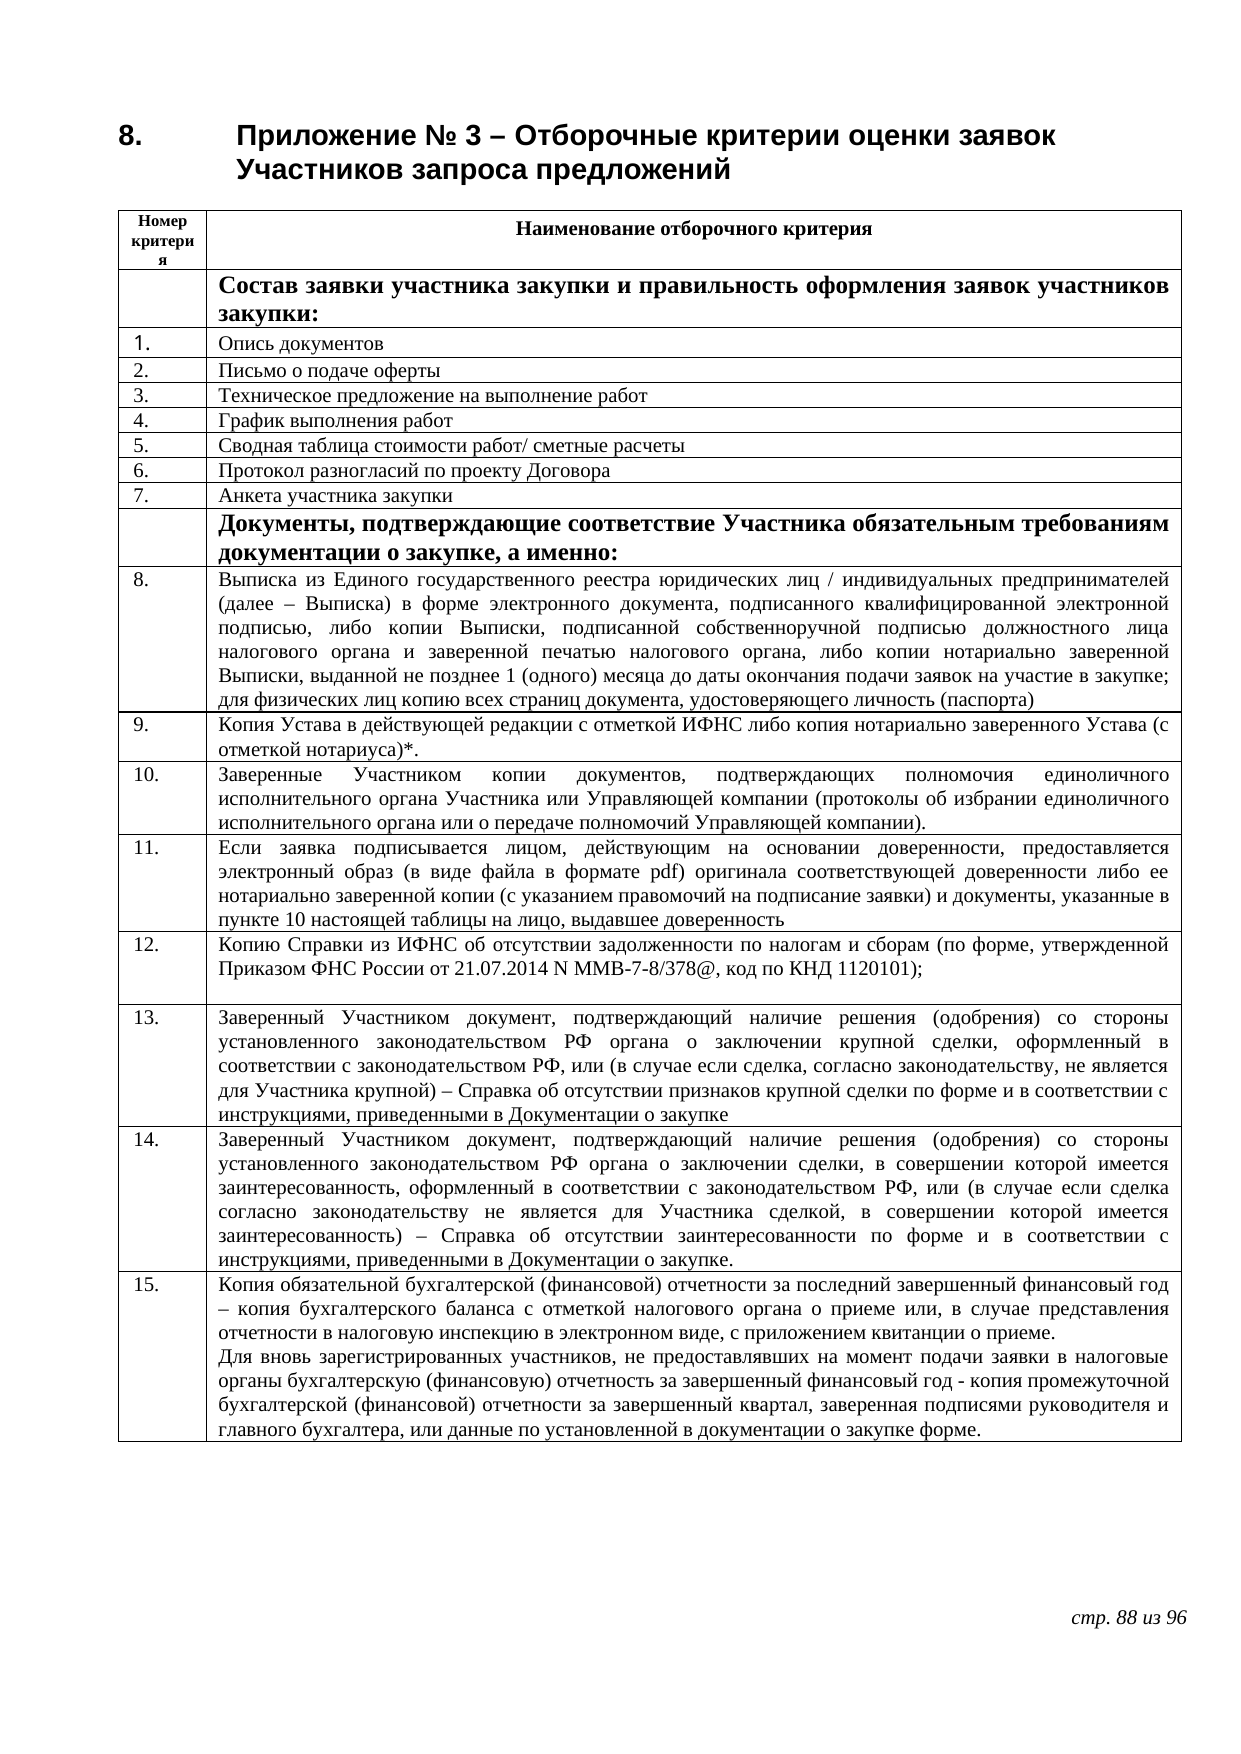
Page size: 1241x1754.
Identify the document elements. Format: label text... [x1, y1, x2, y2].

table_cell [119, 408, 206, 432]
table_cell [119, 567, 206, 711]
table_cell Техническое предложение на выполнение работ [207, 383, 1181, 407]
table_cell [119, 932, 206, 1004]
table_cell Опись документов [207, 328, 1181, 357]
table_cell [119, 358, 206, 382]
table_cell Письмо о подаче оферты [207, 358, 1181, 382]
table_cell [119, 328, 206, 357]
table_cell [119, 762, 206, 834]
table_cell Сводная таблица стоимости работ/ сметные расчеты [207, 433, 1181, 457]
table_cell Протокол разногласий по проекту Договора [207, 458, 1181, 482]
table_cell Состав заявки участника закупки и правильность оформления заявок участников закупки: [207, 270, 1181, 327]
table_header Номер критерия [119, 211, 206, 269]
table_cell Заверенные Участником копии документов, подтверждающих полномочия единоличного исполнительного органа Участника или Управляющей компании (протоколы об избрании единоличного исполнительного органа или о передаче полномочий Управляющей компании). [207, 762, 1181, 834]
table_cell [119, 835, 206, 931]
table_cell [119, 1127, 206, 1271]
table_cell Копия обязательной бухгалтерской (финансовой) отчетности за последний завершенный финансовый год – копия бухгалтерского баланса с отметкой налогового органа о приеме или, в случае представления отчетности в налоговую инспекцию в электронном виде, с приложением квитанции о приеме. Для вновь зарегистрированных участников, не предоставлявших на момент подачи заявки в налоговые органы бухгалтерскую (финансовую) отчетность за завершенный финансовый год - копия промежуточной бухгалтерской (финансовой) отчетности за завершенный квартал, заверенная подписями руководителя и главного бухгалтера, или данные по установленной в документации о закупке форме. [207, 1272, 1181, 1441]
subtitle Приложение № 3 – Отборочные критерии оценки заявок Участников запроса предложений [118, 118, 1181, 185]
table_cell Документы, подтверждающие соответствие Участника обязательным требованиям документации о закупке, а именно: [207, 509, 1181, 566]
table_cell [119, 1005, 206, 1126]
table_cell [119, 433, 206, 457]
table_cell Заверенный Участником документ, подтверждающий наличие решения (одобрения) со стороны установленного законодательством РФ органа о заключении сделки, в совершении которой имеется заинтересованность, оформленный в соответствии с законодательством РФ, или (в случае если сделка согласно законодательству не является для Участника сделкой, в совершении которой имеется заинтересованность) – Справка об отсутствии заинтересованности по форме и в соответствии с инструкциями, приведенными в Документации о закупке. [207, 1127, 1181, 1271]
table_cell Анкета участника закупки [207, 483, 1181, 507]
table_cell График выполнения работ [207, 408, 1181, 432]
table_cell [119, 270, 206, 327]
table_cell Копию Справки из ИФНС об отсутствии задолженности по налогам и сборам (по форме, утвержденной Приказом ФНС России от 21.07.2014 N ММВ-7-8/378@, код по КНД 1120101); [207, 932, 1181, 1004]
table_cell [119, 383, 206, 407]
table_cell [119, 483, 206, 507]
table_cell [119, 713, 206, 761]
table_cell Если заявка подписывается лицом, действующим на основании доверенности, предоставляется электронный образ (в виде файла в формате pdf) оригинала соответствующей доверенности либо ее нотариально заверенной копии (с указанием правомочий на подписание заявки) и документы, указанные в пункте 10 настоящей таблицы на лицо, выдавшее доверенность [207, 835, 1181, 931]
table_cell Выписка из Единого государственного реестра юридических лиц / индивидуальных предпринимателей (далее – Выписка) в форме электронного документа, подписанного квалифицированной электронной подписью, либо копии Выписки, подписанной собственноручной подписью должностного лица налогового органа и заверенной печатью налогового органа, либо копии нотариально заверенной Выписки, выданной не позднее 1 (одного) месяца до даты окончания подачи заявок на участие в закупке; для физических лиц копию всех страниц документа, удостоверяющего личность (паспорта) [207, 567, 1181, 711]
table_cell [119, 509, 206, 566]
table_header Наименование отборочного критерия [207, 211, 1181, 269]
table_cell [119, 1272, 206, 1441]
table_cell [119, 458, 206, 482]
table_cell Копия Устава в действующей редакции с отметкой ИФНС либо копия нотариально заверенного Устава (с отметкой нотариуса)*. [207, 713, 1181, 761]
table_cell Заверенный Участником документ, подтверждающий наличие решения (одобрения) со стороны установленного законодательством РФ органа о заключении крупной сделки, оформленный в соответствии с законодательством РФ, или (в случае если сделка, согласно законодательству, не является для Участника крупной) – Справка об отсутствии признаков крупной сделки по форме и в соответствии с инструкциями, приведенными в Документации о закупке [207, 1005, 1181, 1126]
